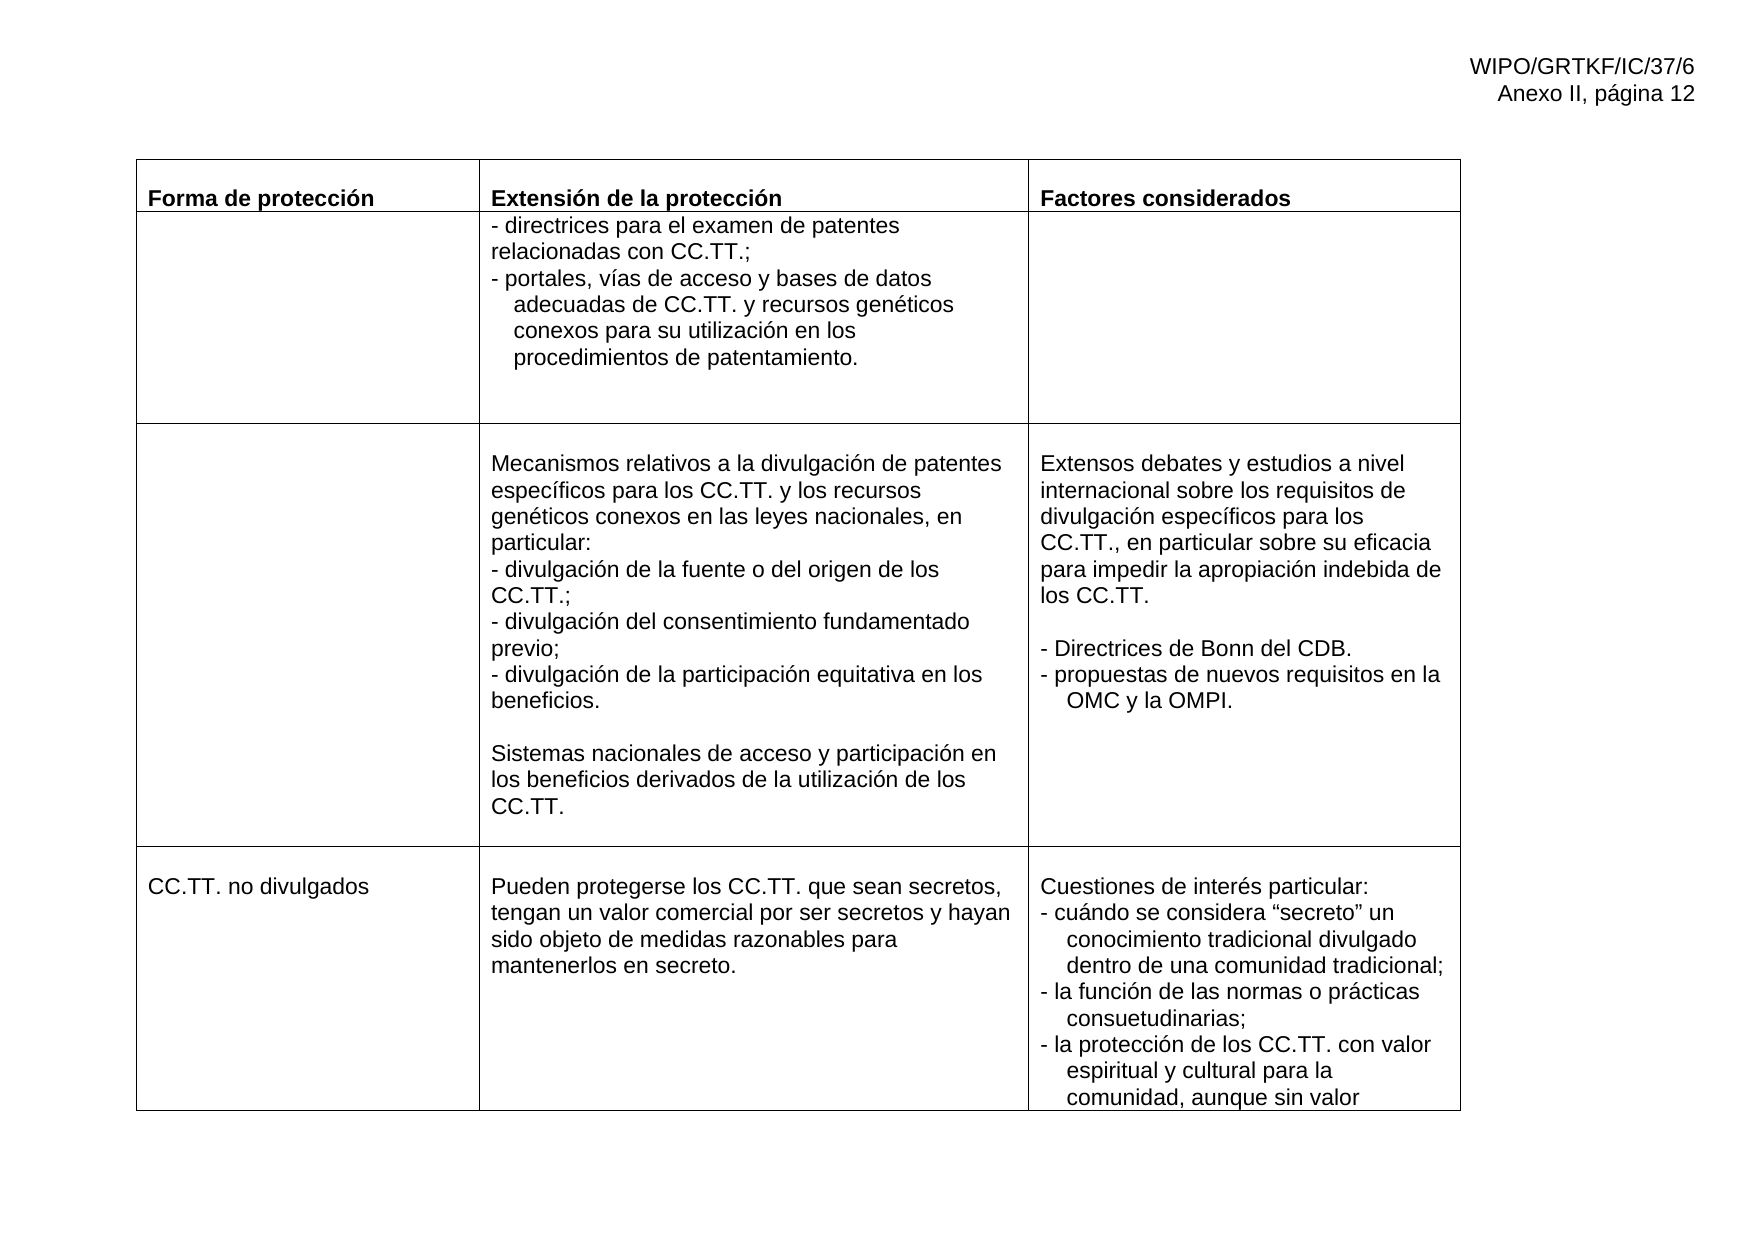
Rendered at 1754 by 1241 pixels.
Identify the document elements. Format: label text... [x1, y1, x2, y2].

table_cell [137, 424, 479, 846]
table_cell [480, 847, 1028, 1110]
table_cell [1029, 212, 1460, 423]
table_header Extensión de la protección [480, 160, 1028, 211]
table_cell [480, 212, 1028, 423]
table_header Forma de protección [137, 160, 479, 211]
table_cell Mecanismos relativos a la divulgación de patentes específicos para los CC.TT. y los recursos genéticos conexos en las leyes nacionales, en particular: - divulgación de la fuente o del origen de los CC.TT.; - divulgación del consentimiento fundamentado previo; - divulgación de la participación equitativa en los beneficios. Sistemas nacionales de acceso y participación en los beneficios derivados de la utilización de los CC.TT. [480, 424, 1028, 846]
table_header Factores considerados [1029, 160, 1460, 211]
table_cell Extensos debates y estudios a nivel internacional sobre los requisitos de divulgación específicos para los CC.TT., en particular sobre su eficacia para impedir la apropiación indebida de los CC.TT. - Directrices de Bonn del CDB. - propuestas de nuevos requisitos en la OMC y la OMPI. [1029, 424, 1460, 846]
table_cell CC.TT. no divulgados [137, 847, 479, 1110]
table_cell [137, 212, 479, 423]
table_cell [1029, 847, 1460, 1110]
